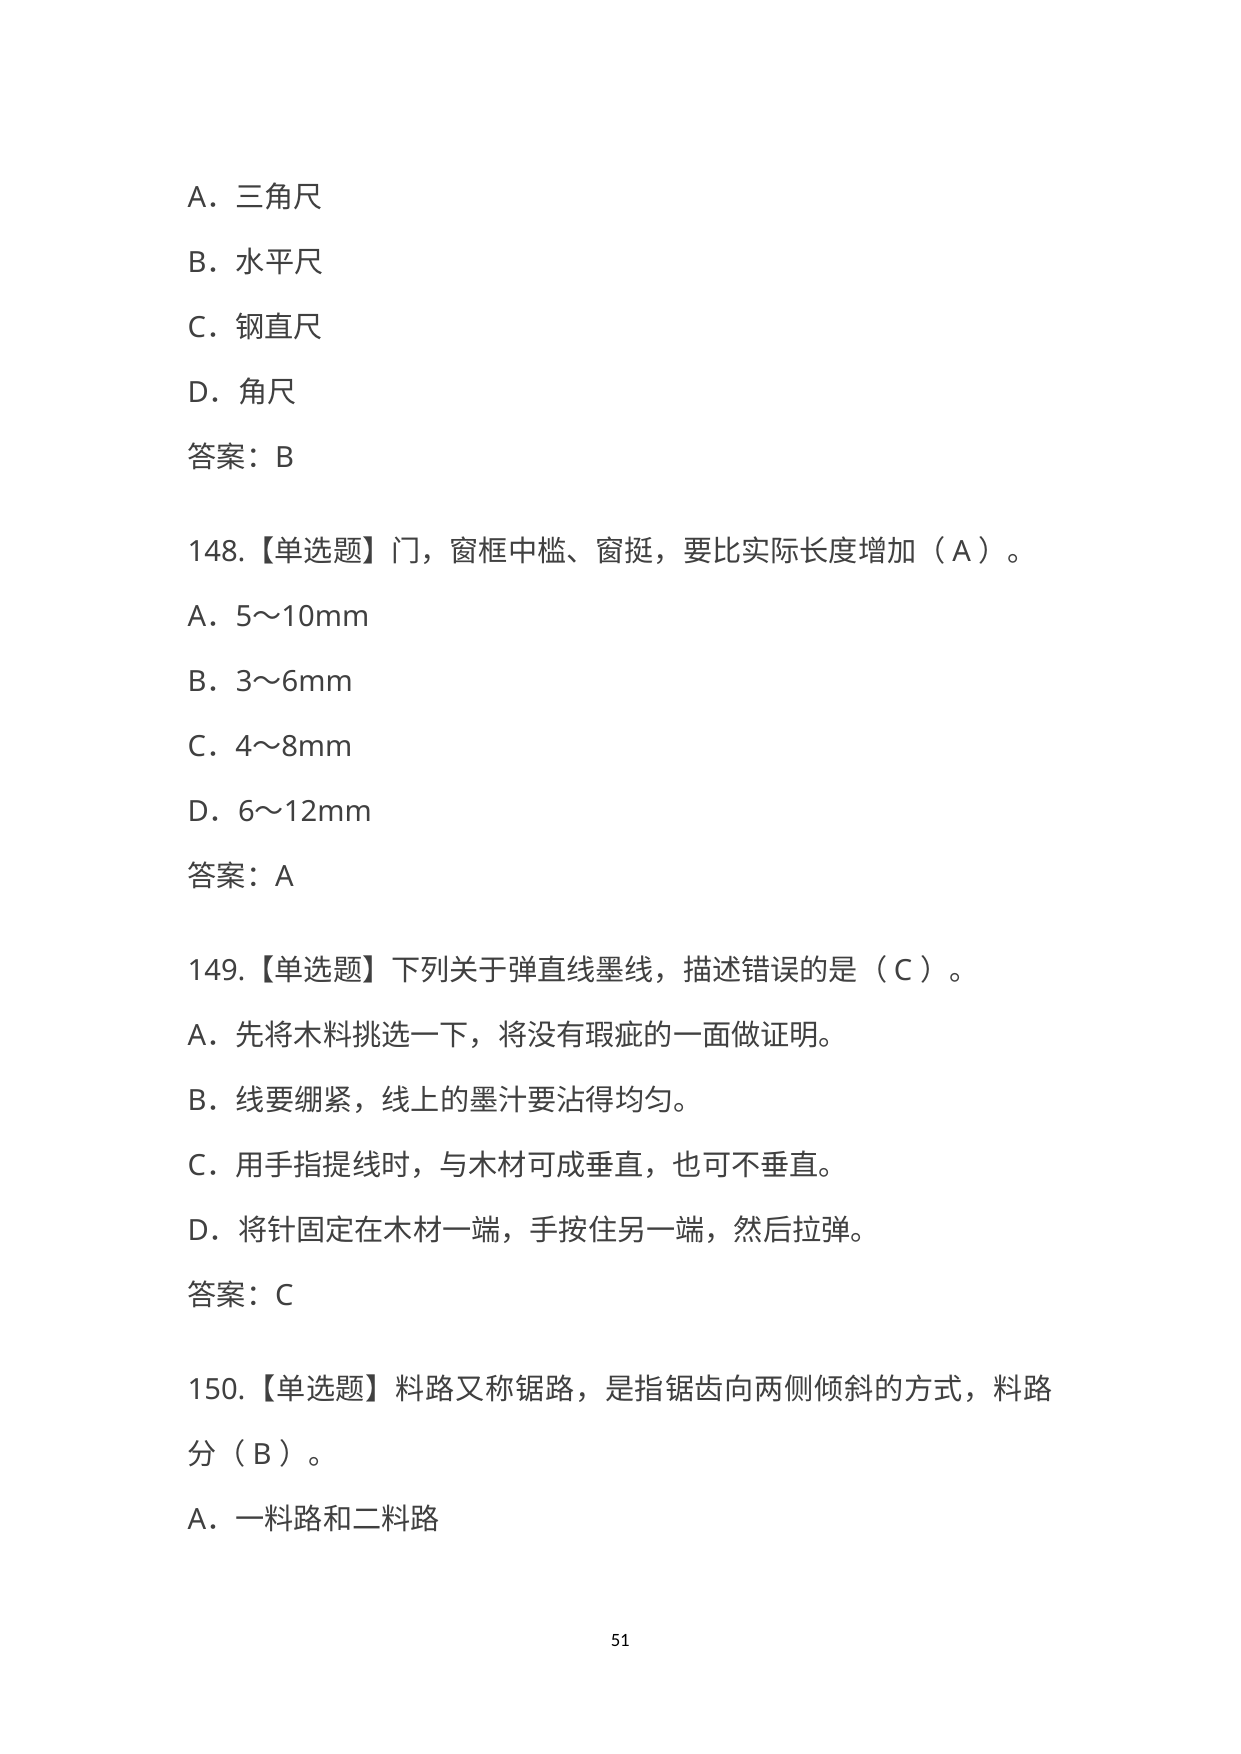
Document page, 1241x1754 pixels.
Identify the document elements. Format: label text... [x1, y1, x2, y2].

text 148.【单选题】门，窗框中槛、窗挺，要比实际长度增加（ A ）。 A．5～10mm B．3～6mm C．4～8mm D．6～12mm 答案：A [187, 516, 1053, 906]
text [187, 1354, 1053, 1549]
text 149.【单选题】下列关于弹直线墨线，描述错误的是（ C ）。 A．先将木料挑选一下，将没有瑕疵的一面做证明。 B．线要绷紧，线上的墨汁要沾得均匀。 C．用手指提线时，与木材可成垂直，也可不垂直。 D．将针固定在木材一端，手按住另一端，然后拉弹。 答案：C [187, 935, 1053, 1325]
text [187, 162, 1053, 487]
